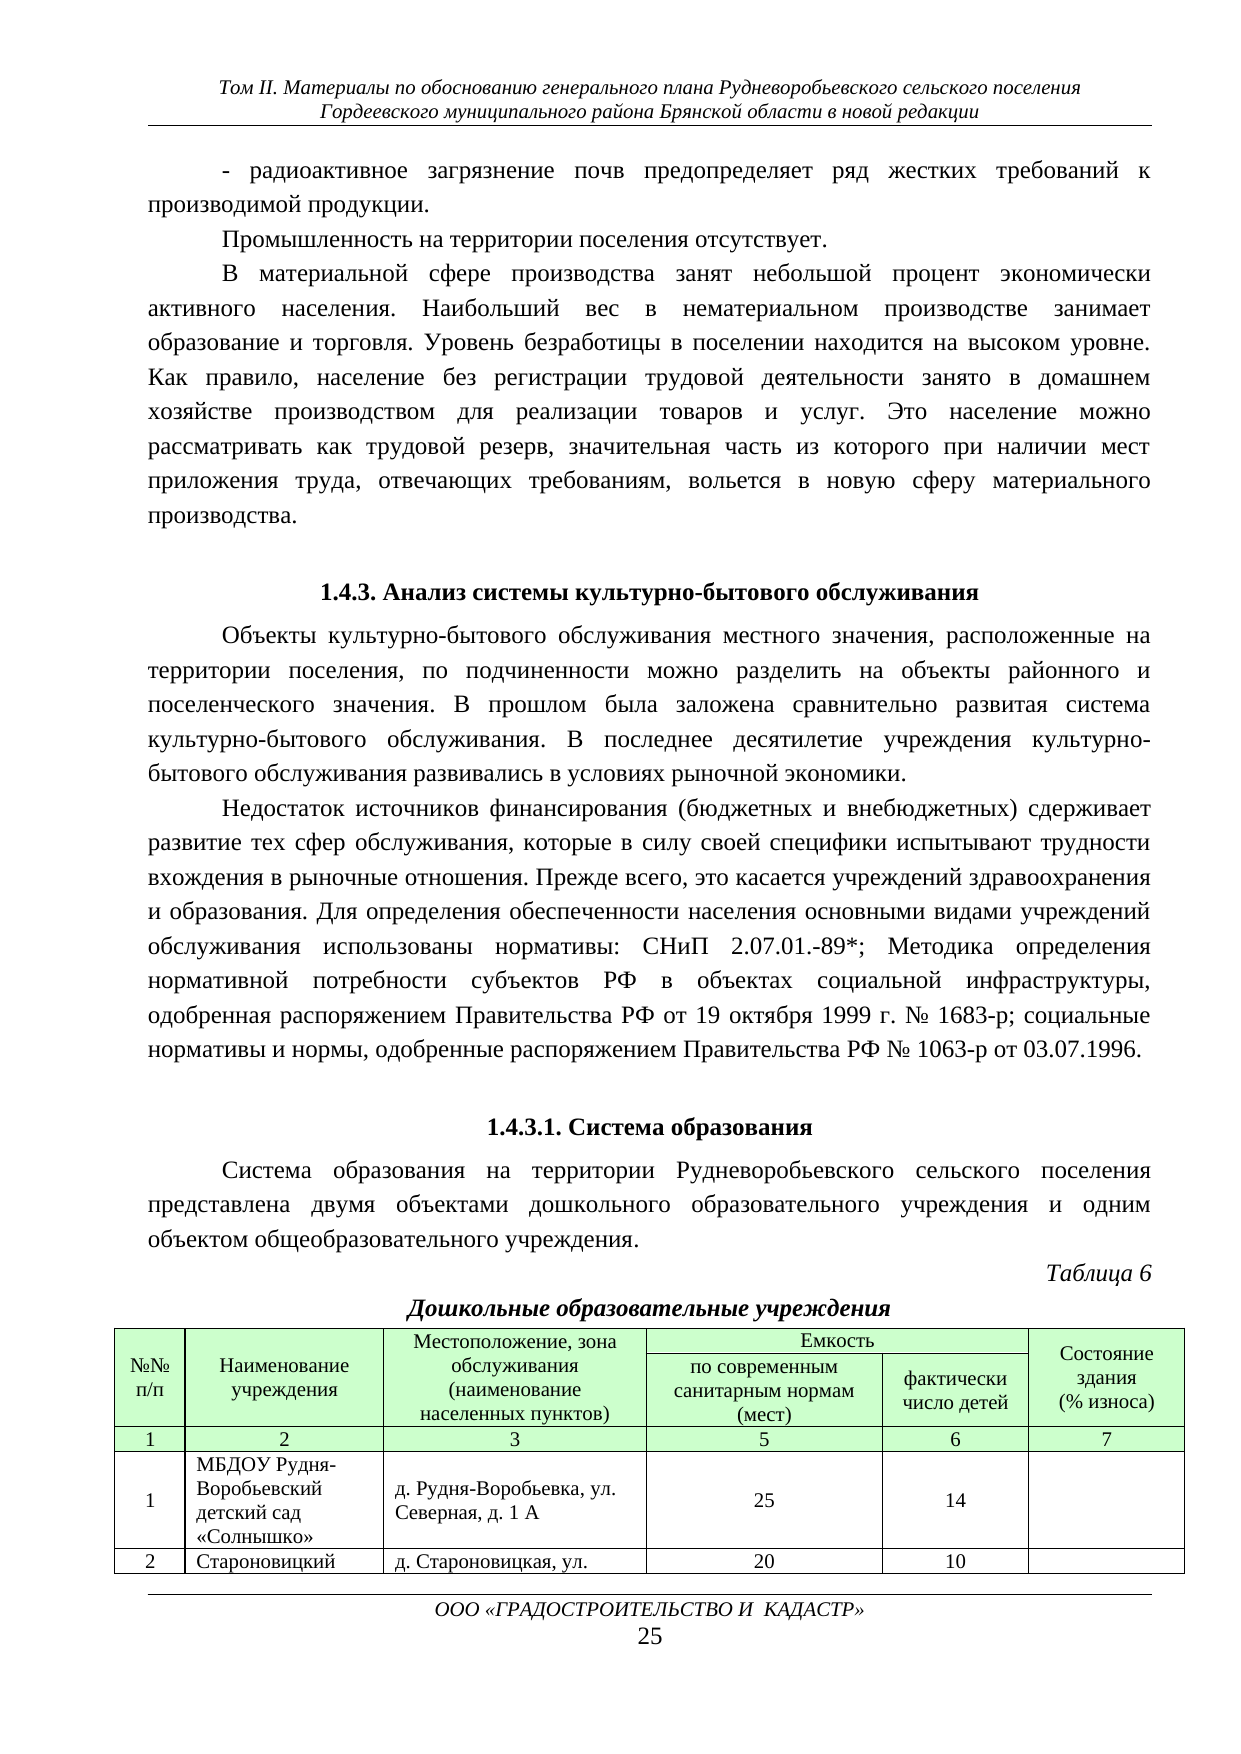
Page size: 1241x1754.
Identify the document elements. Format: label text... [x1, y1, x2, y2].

table_header Емкость [647, 1329, 1028, 1352]
text Объекты культурно-бытового обслуживания местного значения, расположенные на территории поселения, по подчиненности можно разделить на объекты районного и поселенческого значения. В прошлом была заложена сравнительно развитая система культурно-бытового обслуживания. В последнее десятилетие учреждения культурно-бытового обслуживания развивались в условиях рыночной экономики. [148, 621, 1152, 787]
table_cell 14 [883, 1452, 1028, 1548]
text 1.4.3. Анализ системы культурно-бытового обслуживания [148, 577, 1152, 606]
table_cell 25 [647, 1452, 882, 1548]
table_cell [1029, 1452, 1184, 1548]
table_cell 5 [647, 1427, 882, 1451]
table_cell д. Рудня-Воробьевка, ул. Северная, д. 1 А [384, 1452, 646, 1548]
table_cell 3 [384, 1427, 646, 1451]
table_cell МБДОУ Рудня-Воробьевский детский сад «Солнышко» [186, 1452, 383, 1548]
table_cell 6 [883, 1427, 1028, 1451]
table_cell 7 [1029, 1427, 1184, 1451]
text 1.4.3.1. Система образования [148, 1112, 1152, 1141]
table_header Состояние здания (% износа) [1029, 1329, 1184, 1426]
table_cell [384, 1549, 646, 1573]
text Таблица 6 [148, 1258, 1152, 1287]
table_cell 2 [115, 1549, 184, 1573]
text Система образования на территории Рудневоробьевского сельского поселения представлена двумя объектами дошкольного образовательного учреждения и одним объектом общеобразовательного учреждения. [148, 1155, 1152, 1253]
table_cell 20 [647, 1549, 882, 1573]
text В материальной сфере производства занят небольшой процент экономически активного населения. Наибольший вес в нематериальном производстве занимает образование и торговля. Уровень безработицы в поселении находится на высоком уровне. Как правило, население без регистрации трудовой деятельности занято в домашнем хозяйстве производством для реализации товаров и услуг. Это население можно рассматривать как трудовой резерв, значительная часть из которого при наличии мест приложения труда, отвечающих требованиям, вольется в новую сферу материального производства. [148, 258, 1152, 528]
table_cell по современным санитарным нормам (мест) [647, 1354, 882, 1426]
table_header №№ п/п [115, 1329, 184, 1426]
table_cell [186, 1549, 383, 1573]
table_cell [1029, 1549, 1184, 1573]
text Недостаток источников финансирования (бюджетных и внебюджетных) сдерживает развитие тех сфер обслуживания, которые в силу своей специфики испытывают трудности вхождения в рыночные отношения. Прежде всего, это касается учреждений здравоохранения и образования. Для определения обеспеченности населения основными видами учреждений обслуживания использованы нормативы: СНиП 2.07.01.-89*; Методика определения нормативной потребности субъектов РФ в объектах социальной инфраструктуры, одобренная распоряжением Правительства РФ от 19 октября . № 1683-р; социальные нормативы и нормы, одобренные распоряжением Правительства РФ № 1063-р от 03.07.1996. [148, 793, 1152, 1063]
text Дошкольные образовательные учреждения [148, 1293, 1152, 1322]
table_cell 10 [883, 1549, 1028, 1573]
table_header Наименование учреждения [186, 1329, 383, 1426]
table_cell фактически число детей [883, 1354, 1028, 1426]
text - радиоактивное загрязнение почв предопределяет ряд жестких требований к производимой продукции. [148, 155, 1152, 218]
text Промышленность на территории поселения отсутствует. [148, 224, 1152, 253]
table_cell 1 [115, 1427, 184, 1451]
table_cell 1 [115, 1452, 184, 1548]
table_header Местоположение, зона обслуживания (наименование населенных пунктов) [384, 1329, 646, 1426]
table_cell 2 [186, 1427, 383, 1451]
